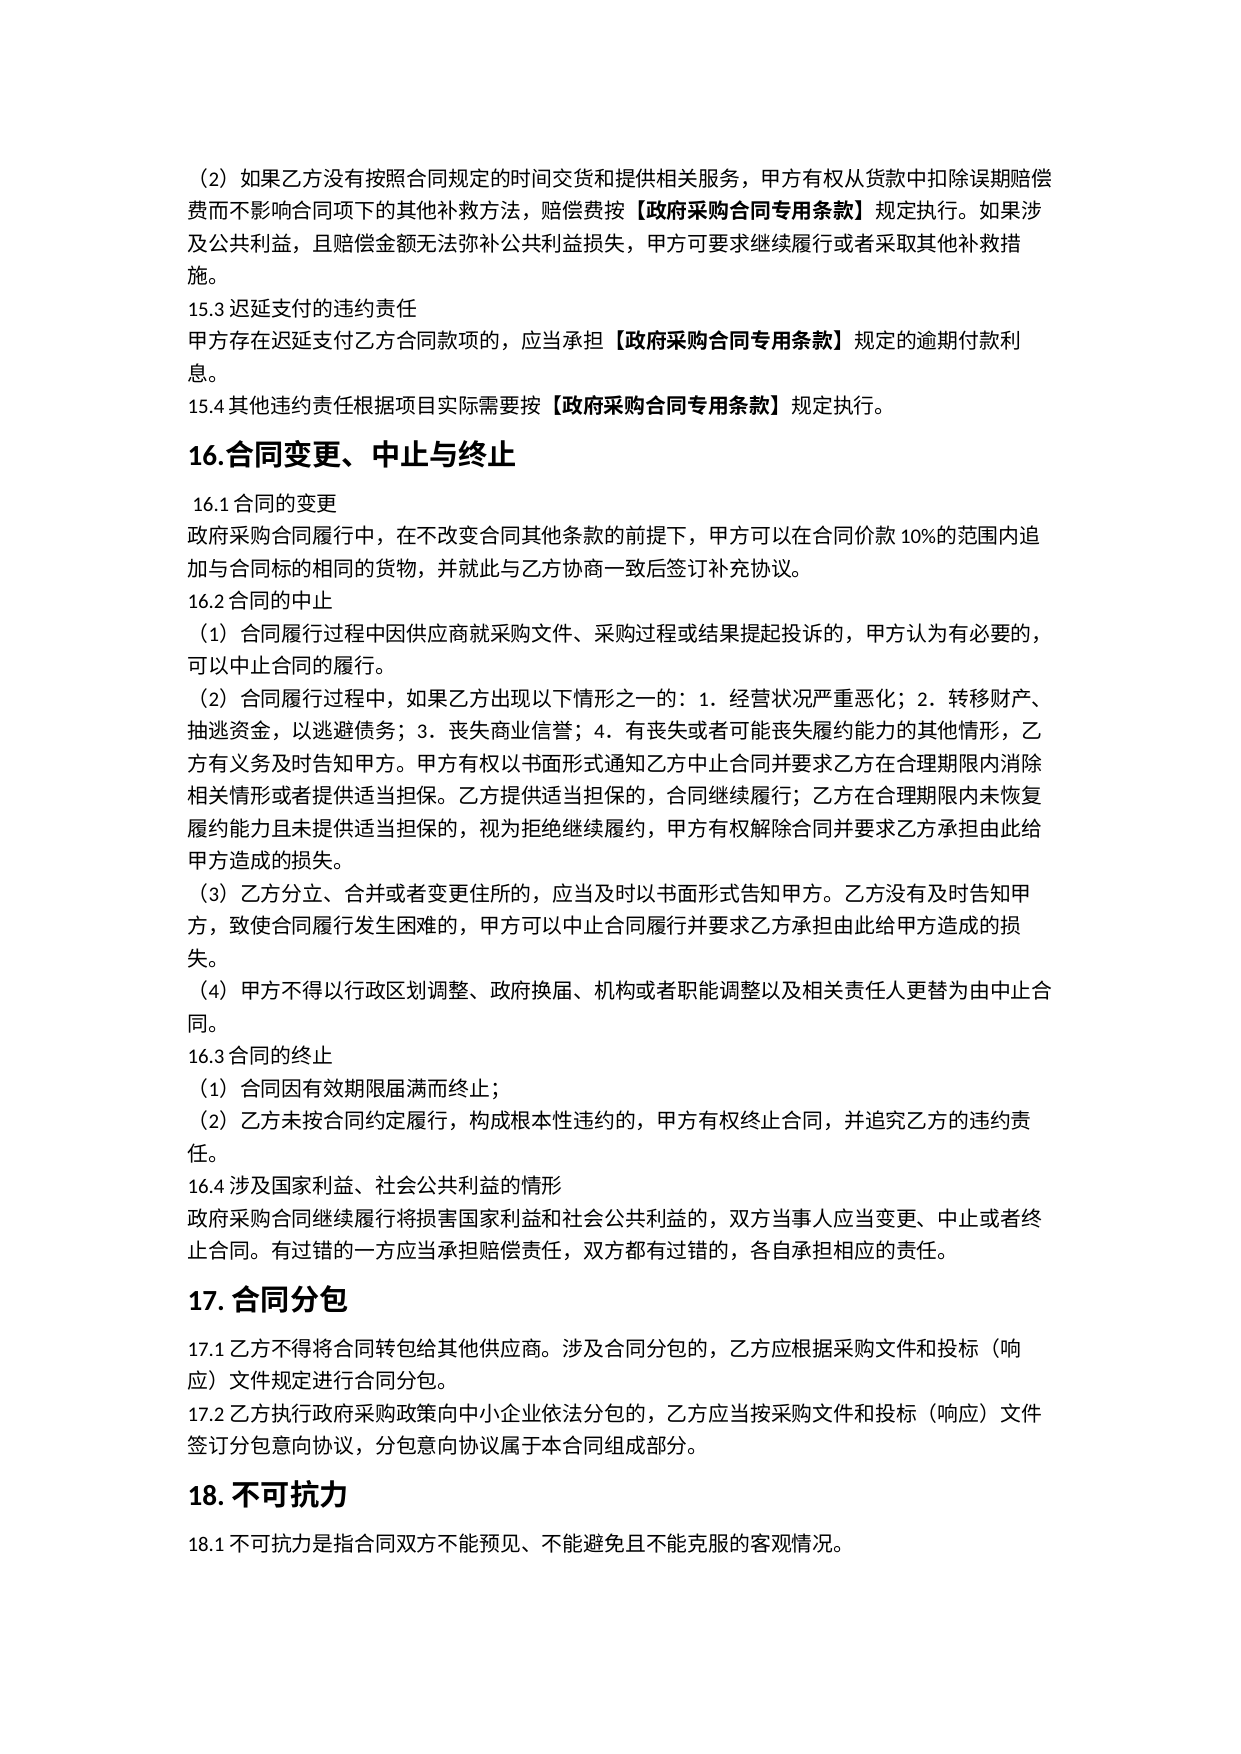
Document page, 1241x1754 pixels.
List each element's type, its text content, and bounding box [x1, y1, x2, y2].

text 18. 不可抗力 [187, 1462, 1053, 1527]
text （3）乙方分立、合并或者变更住所的，应当及时以书面形式告知甲方。乙方没有及时告知甲方，致使合同履行发生困难的，甲方可以中止合同履行并要求乙方承担由此给甲方造成的损失。 [187, 877, 1053, 974]
text （4）甲方不得以行政区划调整、政府换届、机构或者职能调整以及相关责任人更替为由中止合同。 [187, 974, 1053, 1039]
text 政府采购合同履行中，在不改变合同其他条款的前提下，甲方可以在合同价款10%的范围内追加与合同标的相同的货物，并就此与乙方协商一致后签订补充协议。 [187, 519, 1053, 584]
text 16.3合同的终止 [187, 1039, 1053, 1072]
text （1）合同因有效期限届满而终止； [187, 1072, 1053, 1104]
text （1）合同履行过程中因供应商就采购文件、采购过程或结果提起投诉的，甲方认为有必要的，可以中止合同的履行。 [187, 617, 1053, 682]
text 16.合同变更、中止与终止 [187, 422, 1053, 487]
text 15.3 迟延支付的违约责任 [187, 292, 1053, 324]
text （2）乙方未按合同约定履行，构成根本性违约的，甲方有权终止合同，并追究乙方的违约责任。 [187, 1104, 1053, 1169]
text 甲方存在迟延支付乙方合同款项的，应当承担【政府采购合同专用条款】规定的逾期付款利息。 [187, 324, 1053, 389]
text 16.2合同的中止 [187, 584, 1053, 617]
text 17. 合同分包 [187, 1267, 1053, 1332]
text 17.1 乙方不得将合同转包给其他供应商。涉及合同分包的，乙方应根据采购文件和投标（响应）文件规定进行合同分包。 [187, 1332, 1053, 1397]
text 16.4 涉及国家利益、社会公共利益的情形 [187, 1169, 1053, 1202]
text 政府采购合同继续履行将损害国家利益和社会公共利益的，双方当事人应当变更、中止或者终止合同。有过错的一方应当承担赔偿责任，双方都有过错的，各自承担相应的责任。 [187, 1202, 1053, 1267]
text （2）如果乙方没有按照合同规定的时间交货和提供相关服务，甲方有权从货款中扣除误期赔偿费而不影响合同项下的其他补救方法，赔偿费按【政府采购合同专用条款】规定执行。如果涉及公共利益，且赔偿金额无法弥补公共利益损失，甲方可要求继续履行或者采取其他补救措施。 [187, 162, 1053, 292]
text 16.1合同的变更 [187, 487, 1053, 519]
text 15.4其他违约责任根据项目实际需要按【政府采购合同专用条款】规定执行。 [187, 389, 1053, 422]
text （2）合同履行过程中，如果乙方出现以下情形之一的：1．经营状况严重恶化；2．转移财产、抽逃资金，以逃避债务；3．丧失商业信誉；4．有丧失或者可能丧失履约能力的其他情形，乙方有义务及时告知甲方。甲方有权以书面形式通知乙方中止合同并要求乙方在合理期限内消除相关情形或者提供适当担保。乙方提供适当担保的，合同继续履行；乙方在合理期限内未恢复履约能力且未提供适当担保的，视为拒绝继续履约，甲方有权解除合同并要求乙方承担由此给甲方造成的损失。 [187, 682, 1053, 877]
text 18.1 不可抗力是指合同双方不能预见、不能避免且不能克服的客观情况。 [187, 1527, 1053, 1559]
text 17.2 乙方执行政府采购政策向中小企业依法分包的，乙方应当按采购文件和投标（响应）文件签订分包意向协议，分包意向协议属于本合同组成部分。 [187, 1397, 1053, 1462]
